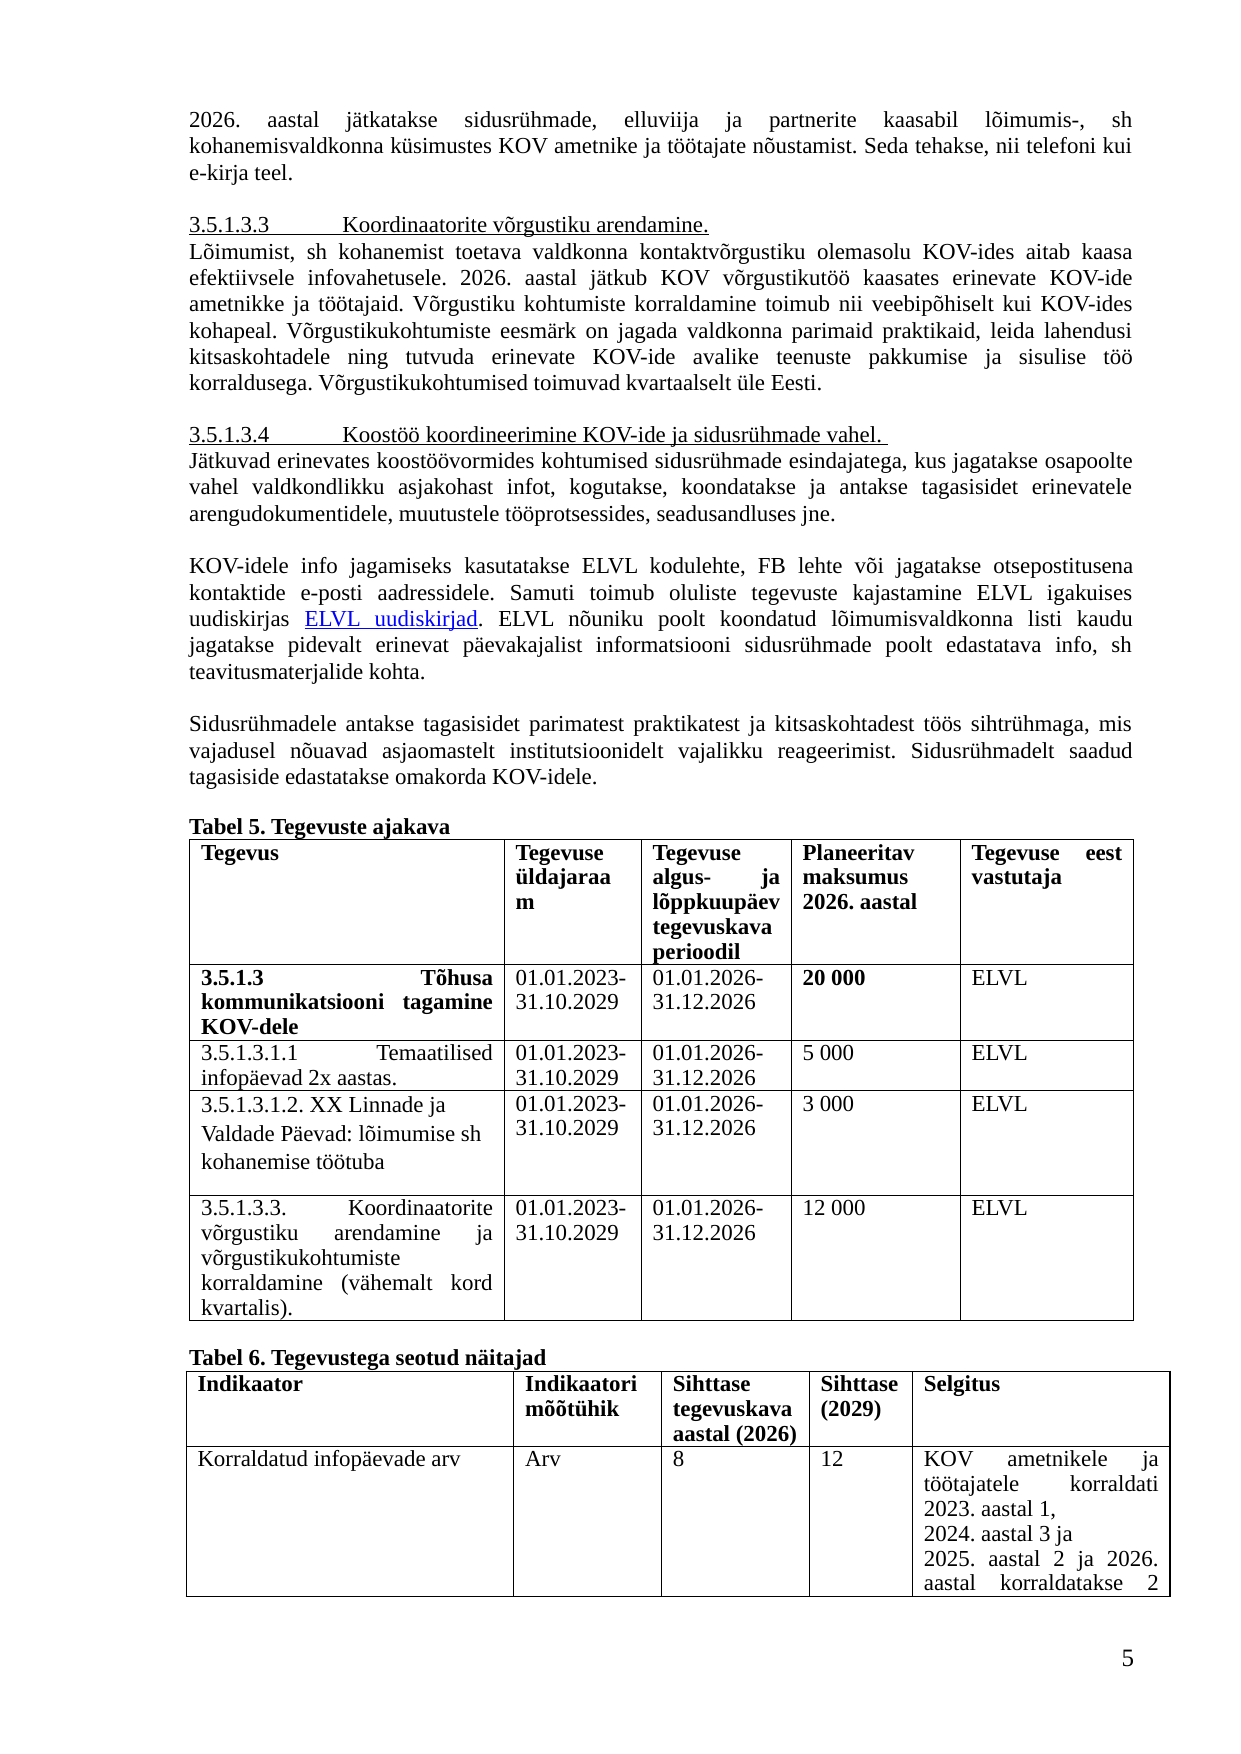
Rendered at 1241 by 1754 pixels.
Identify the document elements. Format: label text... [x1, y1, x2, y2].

text Lõimumist, sh kohanemist toetava valdkonna kontaktvõrgustiku olemasolu KOV-ides aitab kaasa efektiivsele infovahetusele. 2026. aastal jätkub KOV võrgustikutöö kaasates erinevate KOV-ide ametnikke ja töötajaid. Võrgustiku kohtumiste korraldamine toimub nii veebipõhiselt kui KOV-ides kohapeal. Võrgustikukohtumiste eesmärk on jagada valdkonna parimaid praktikaid, leida lahendusi kitsaskohtadele ning tutvuda erinevate KOV-ide avalike teenuste pakkumise ja sisulise töö korraldusega. Võrgustikukohtumised toimuvad kvartaalselt üle Eesti. [189, 238, 1134, 396]
text Jätkuvad erinevates koostöövormides kohtumised sidusrühmade esindajatega, kus jagatakse osapoolte vahel valdkondlikku asjakohast infot, kogutakse, koondatakse ja antakse tagasisidet erinevatele arengudokumentidele, muutustele tööprotsessides, seadusandluses jne. [189, 447, 1134, 526]
table_cell 01.01.2023-31.10.2029 [505, 1041, 641, 1090]
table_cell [187, 1447, 513, 1596]
table_header Tegevuse algus- ja lõppkuupäev tegevuskava perioodil [642, 840, 791, 964]
table_header Tegevuse üldajaraam [505, 840, 641, 964]
table_header Tegevus [190, 840, 504, 964]
table_header Tegevuse eest vastutaja [961, 840, 1133, 964]
table_cell Arv [514, 1447, 661, 1596]
text Tabel 5. Tegevuste ajakava [189, 814, 1134, 839]
table_cell 3 000 [792, 1091, 960, 1195]
table_cell ELVL [961, 965, 1133, 1039]
table_cell ELVL [961, 1091, 1133, 1195]
text KOV-idele info jagamiseks kasutatakse ELVL kodulehte, FB lehte või jagatakse otsepostitusena kontaktide e-posti aadressidele. Samuti toimub oluliste tegevuste kajastamine ELVL igakuises uudiskirjas ELVL uudiskirjad. ELVL nõuniku poolt koondatud lõimumisvaldkonna listi kaudu jagatakse pidevalt erinevat päevakajalist informatsiooni sidusrühmade poolt edastatava info, sh teavitusmaterjalide kohta. [189, 552, 1134, 684]
text Tabel 6. Tegevustega seotud näitajad [189, 1346, 1134, 1371]
text 3.5.1.3.4 Koostöö koordineerimine KOV-ide ja sidusrühmade vahel. [189, 422, 1134, 447]
table_header Planeeritav maksumus 2026. aastal [792, 840, 960, 964]
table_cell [913, 1447, 1169, 1596]
table_cell 20 000 [792, 965, 960, 1039]
text Sidusrühmadele antakse tagasisidet parimatest praktikatest ja kitsaskohtadest töös sihtrühmaga, mis vajadusel nõuavad asjaomastelt institutsioonidelt vajalikku reageerimist. Sidusrühmadelt saadud tagasiside edastatakse omakorda KOV-idele. [189, 711, 1134, 789]
table_cell ELVL [961, 1041, 1133, 1090]
table_cell 8 [662, 1447, 809, 1596]
table_header Sihttase (2029) [810, 1372, 912, 1446]
text 2026. aastal jätkatakse sidusrühmade, elluviija ja partnerite kaasabil lõimumis-, sh kohanemisvaldkonna küsimustes KOV ametnike ja töötajate nõustamist. Seda tehakse, nii telefoni kui e-kirja teel. [189, 106, 1134, 185]
table_cell 01.01.2023-31.10.2029 [505, 1196, 641, 1320]
text 3.5.1.3.3 Koordinaatorite võrgustiku arendamine. [189, 211, 1134, 238]
table_cell 01.01.2026-31.12.2026 [642, 1041, 791, 1090]
table_header Indikaatori mõõtühik [514, 1372, 661, 1446]
table_cell 01.01.2026-31.12.2026 [642, 1196, 791, 1320]
table_header Selgitus [913, 1372, 1169, 1446]
table_cell 3.5.1.3.1.2. XX Linnade ja Valdade Päevad: lõimumise sh kohanemise töötuba [190, 1091, 504, 1195]
table_header Indikaator [187, 1372, 513, 1446]
table_cell 12 [810, 1447, 912, 1596]
table_cell 5 000 [792, 1041, 960, 1090]
table_cell 3.5.1.3.1.1 Temaatilised infopäevad 2x aastas. [190, 1041, 504, 1090]
table_cell 01.01.2023-31.10.2029 [505, 965, 641, 1039]
table_header Sihttase tegevuskava aastal (2026) [662, 1372, 809, 1446]
table_cell 3.5.1.3 Tõhusa kommunikatsiooni tagamine KOV-dele [190, 965, 504, 1039]
table_cell 12 000 [792, 1196, 960, 1320]
table_cell 3.5.1.3.3. Koordinaatorite võrgustiku arendamine ja võrgustikukohtumiste korraldamine (vähemalt kord kvartalis). [190, 1196, 504, 1320]
table_cell ELVL [961, 1196, 1133, 1320]
table_cell 01.01.2026- 31.12.2026 [642, 1091, 791, 1195]
table_cell 01.01.2026-31.12.2026 [642, 965, 791, 1039]
table_cell 01.01.2023-31.10.2029 [505, 1091, 641, 1195]
